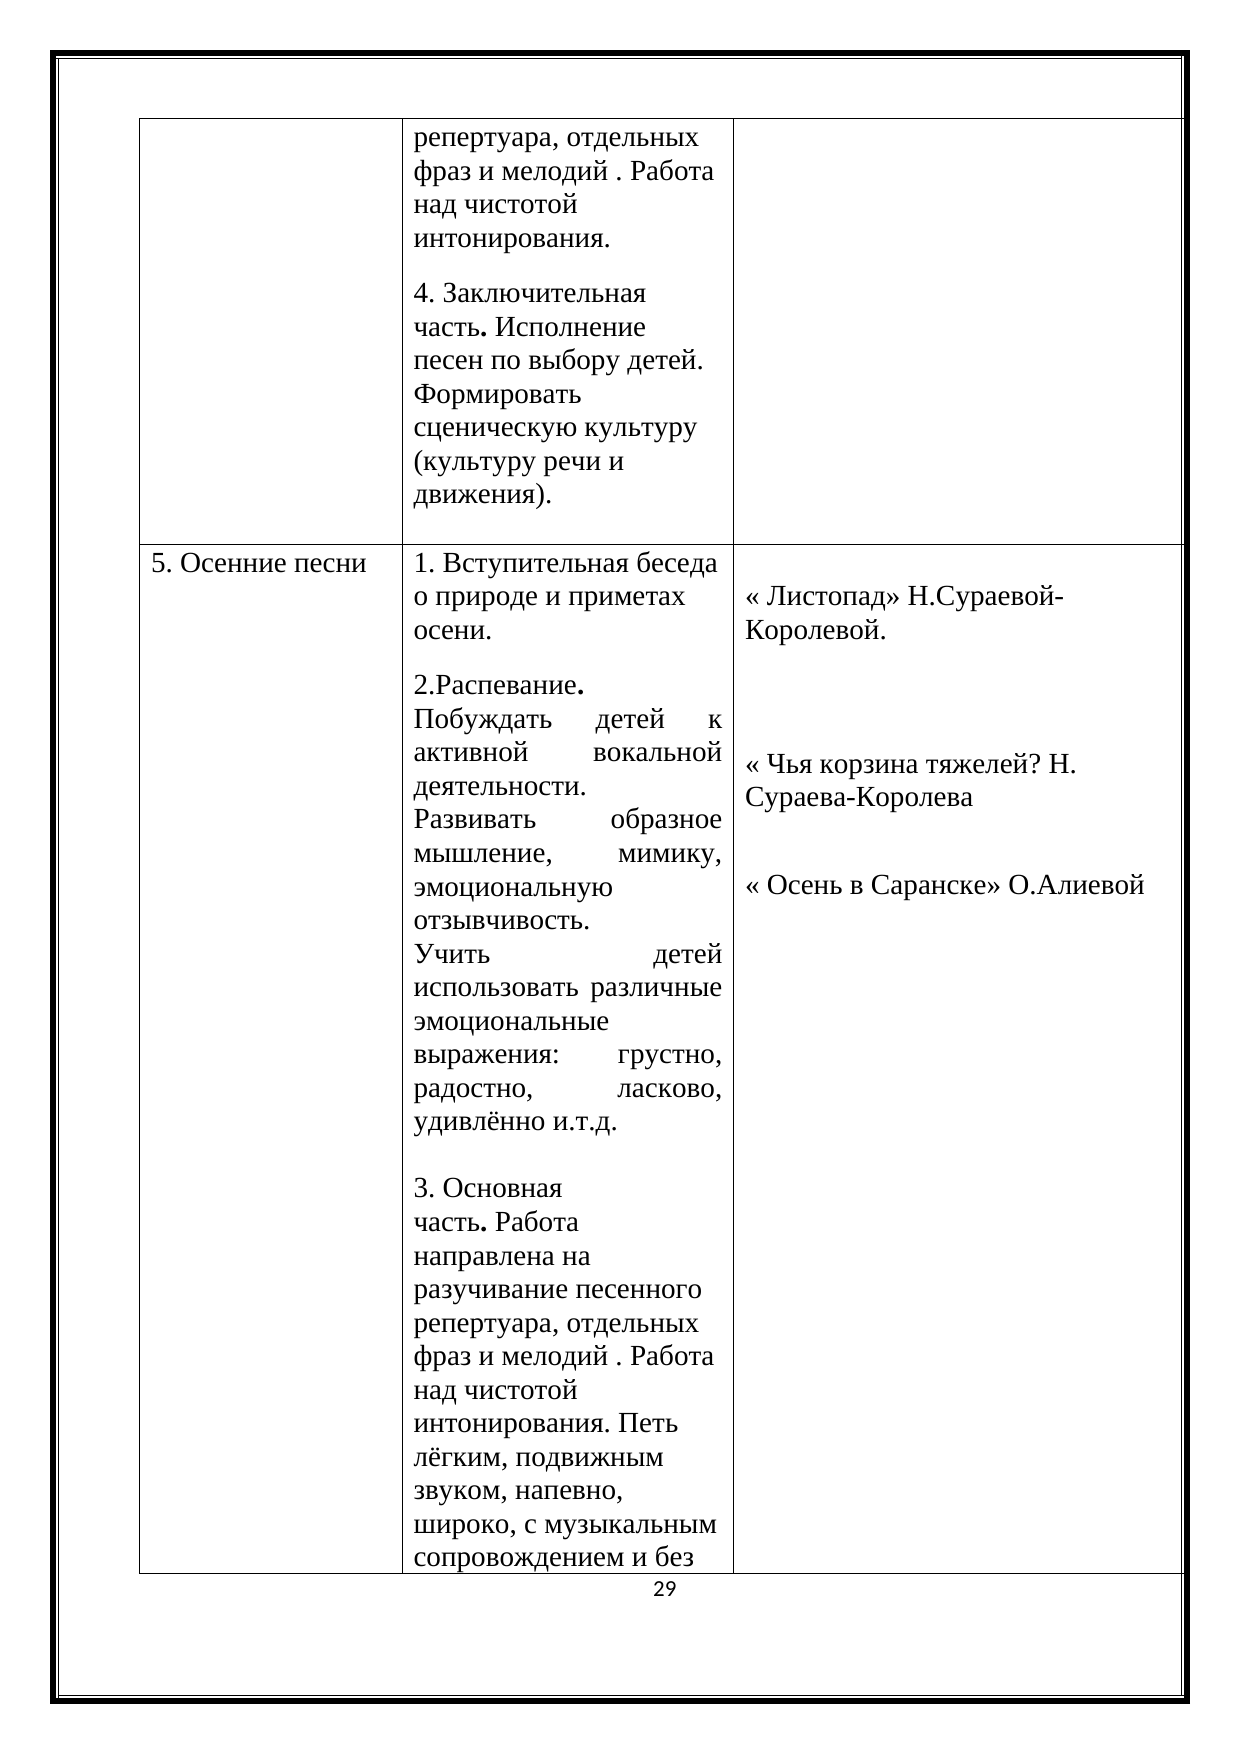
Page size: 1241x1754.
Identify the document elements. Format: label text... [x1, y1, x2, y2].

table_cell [140, 119, 402, 544]
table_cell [403, 545, 733, 1573]
table_cell 5. Осенние песни [140, 545, 402, 1573]
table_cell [734, 119, 1181, 544]
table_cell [734, 545, 1181, 1573]
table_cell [403, 119, 733, 544]
